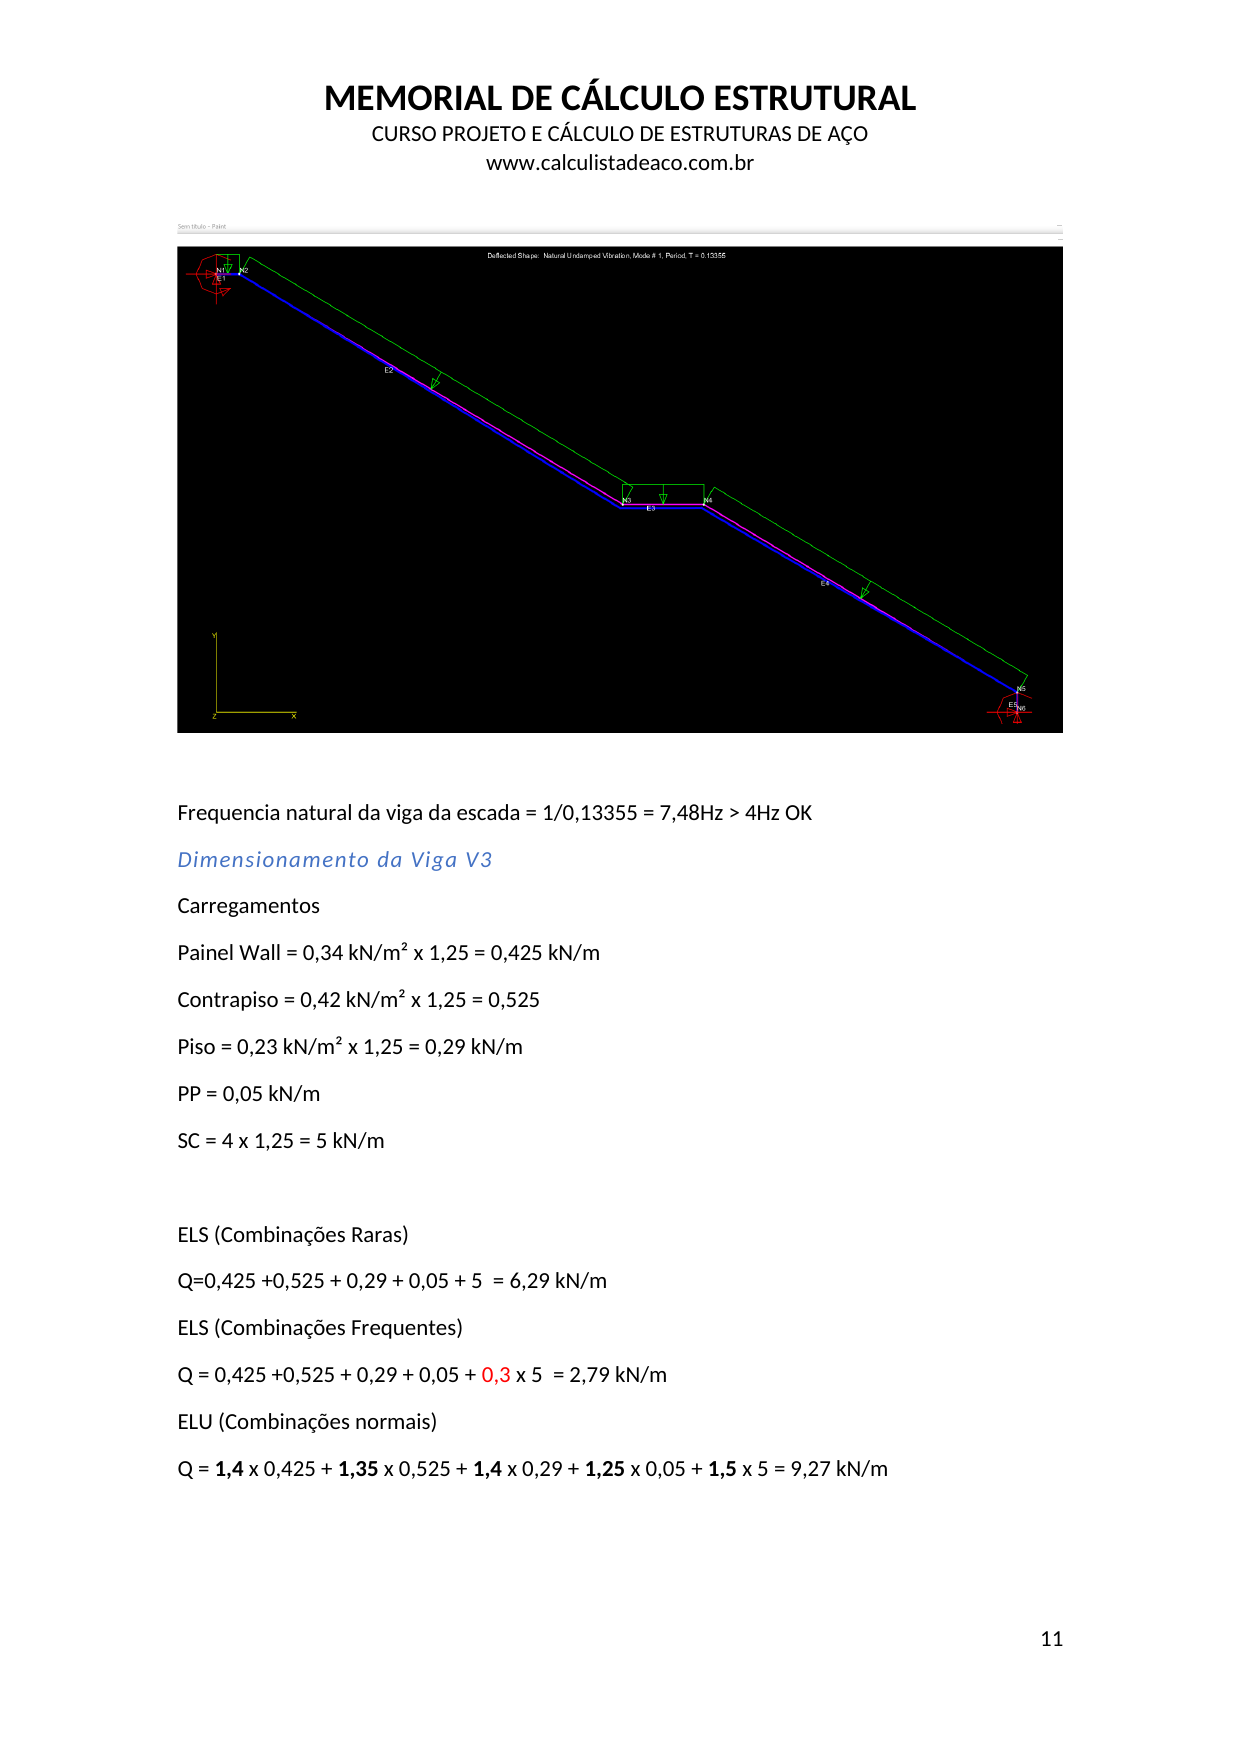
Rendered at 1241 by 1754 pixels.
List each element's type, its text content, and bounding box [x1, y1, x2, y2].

text Carregamentos [177, 892, 1063, 920]
text ELS (Combinações Raras) [177, 1220, 1063, 1248]
text ELS (Combinações Frequentes) [177, 1313, 1063, 1342]
text Q=0,425 +0,525 + 0,29 + 0,05 + 5 = 6,29 kN/m [177, 1267, 1063, 1295]
text PP = 0,05 kN/m [177, 1079, 1063, 1107]
text Q = 1,4 x 0,425 + 1,35 x 0,525 + 1,4 x 0,29 + 1,25 x 0,05 + 1,5 x 5 = 9,27 kN/m [177, 1454, 1063, 1482]
text Piso = 0,23 kN/m² x 1,25 = 0,29 kN/m [177, 1032, 1063, 1060]
text SC = 4 x 1,25 = 5 kN/m [177, 1126, 1063, 1154]
text Contrapiso = 0,42 kN/m² x 1,25 = 0,525 [177, 985, 1063, 1013]
picture [177, 222, 1063, 733]
text ELU (Combinações normais) [177, 1407, 1063, 1435]
text Painel Wall = 0,34 kN/m² x 1,25 = 0,425 kN/m [177, 938, 1063, 967]
text Q = 0,425 +0,525 + 0,29 + 0,05 + 0,3 x 5 = 2,79 kN/m [177, 1360, 1063, 1388]
subtitle Dimensionamento da Viga V3 [177, 845, 1063, 873]
text Frequencia natural da viga da escada = 1/0,13355 = 7,48Hz > 4Hz OK [177, 798, 1063, 826]
